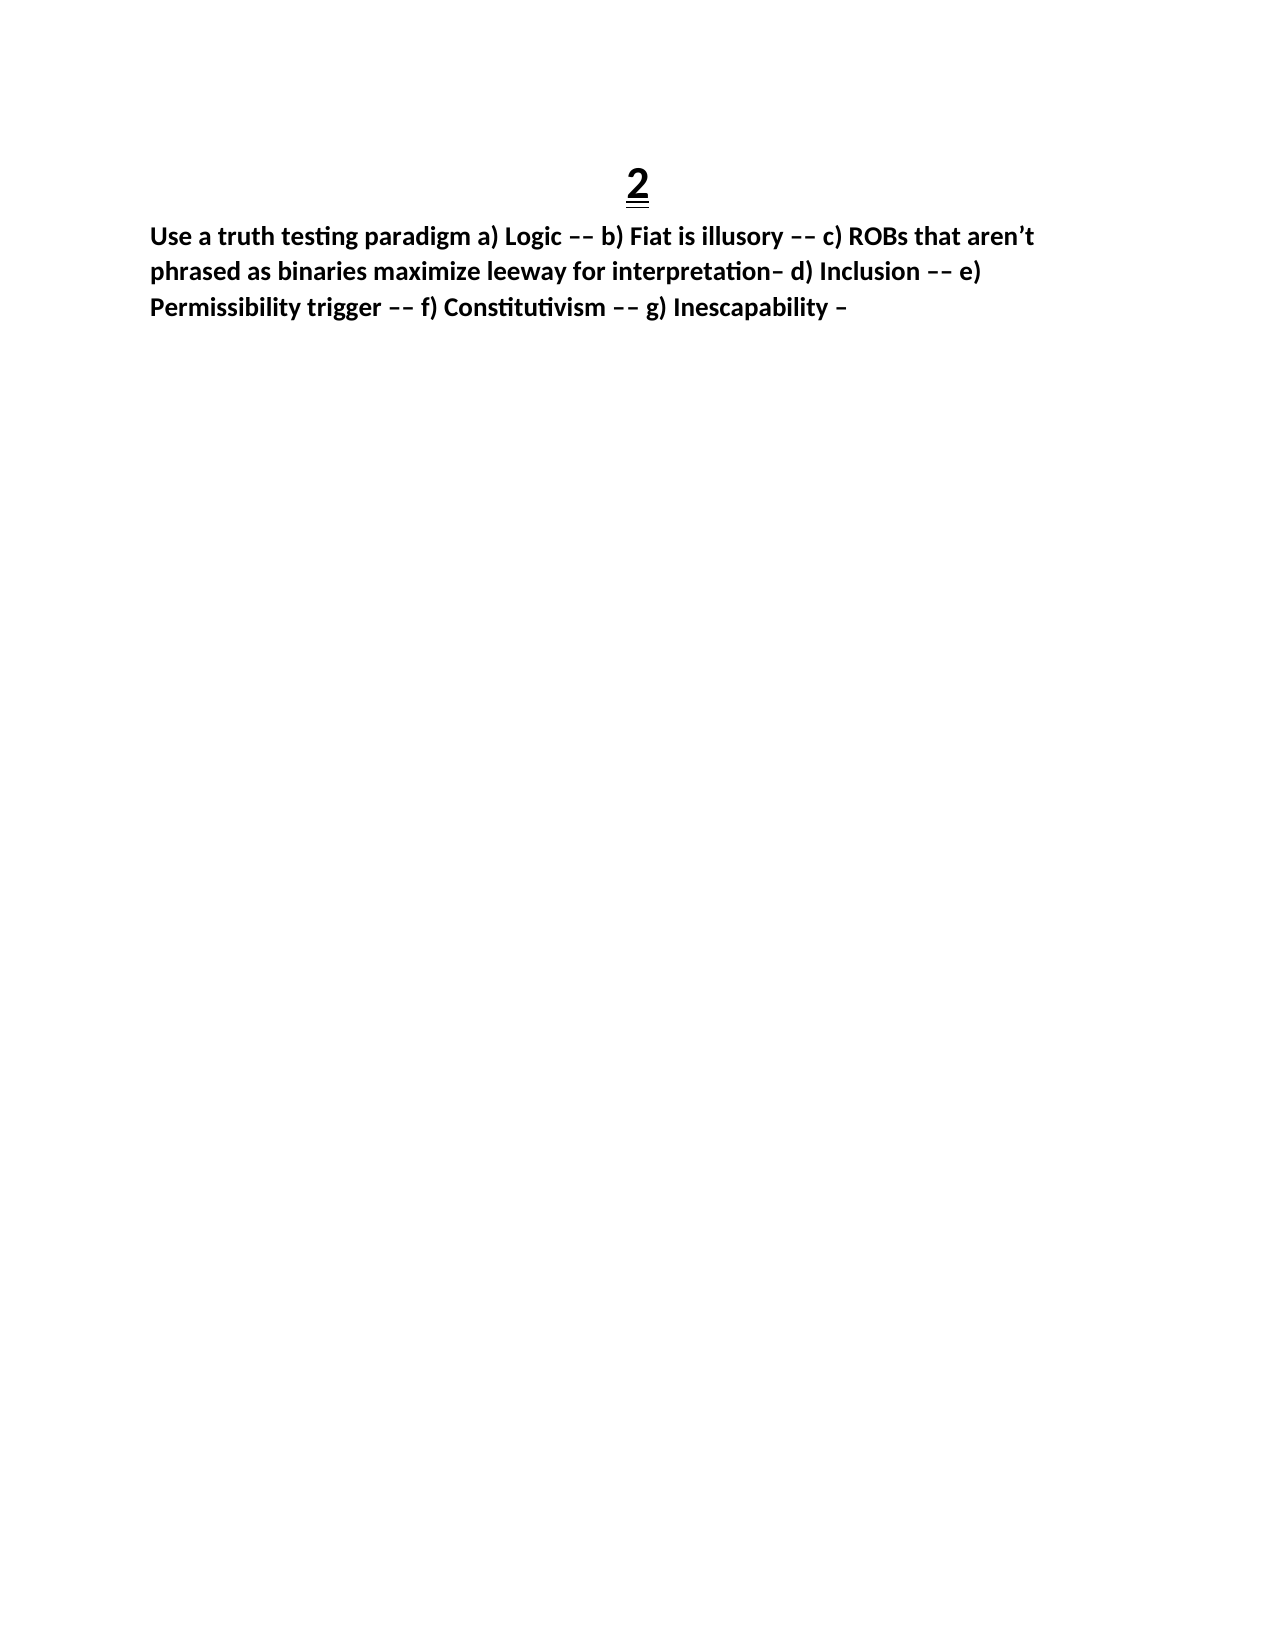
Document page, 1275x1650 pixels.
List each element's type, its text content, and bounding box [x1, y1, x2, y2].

subtitle 2 [150, 154, 1125, 210]
subtitle Use a truth testing paradigm a) Logic –– b) Fiat is illusory –– c) ROBs that aren’t phrased as binaries maximize leeway for interpretation– d) Inclusion –– e) Permissibility trigger –– f) Constitutivism –– g) Inescapability – [150, 219, 1125, 323]
